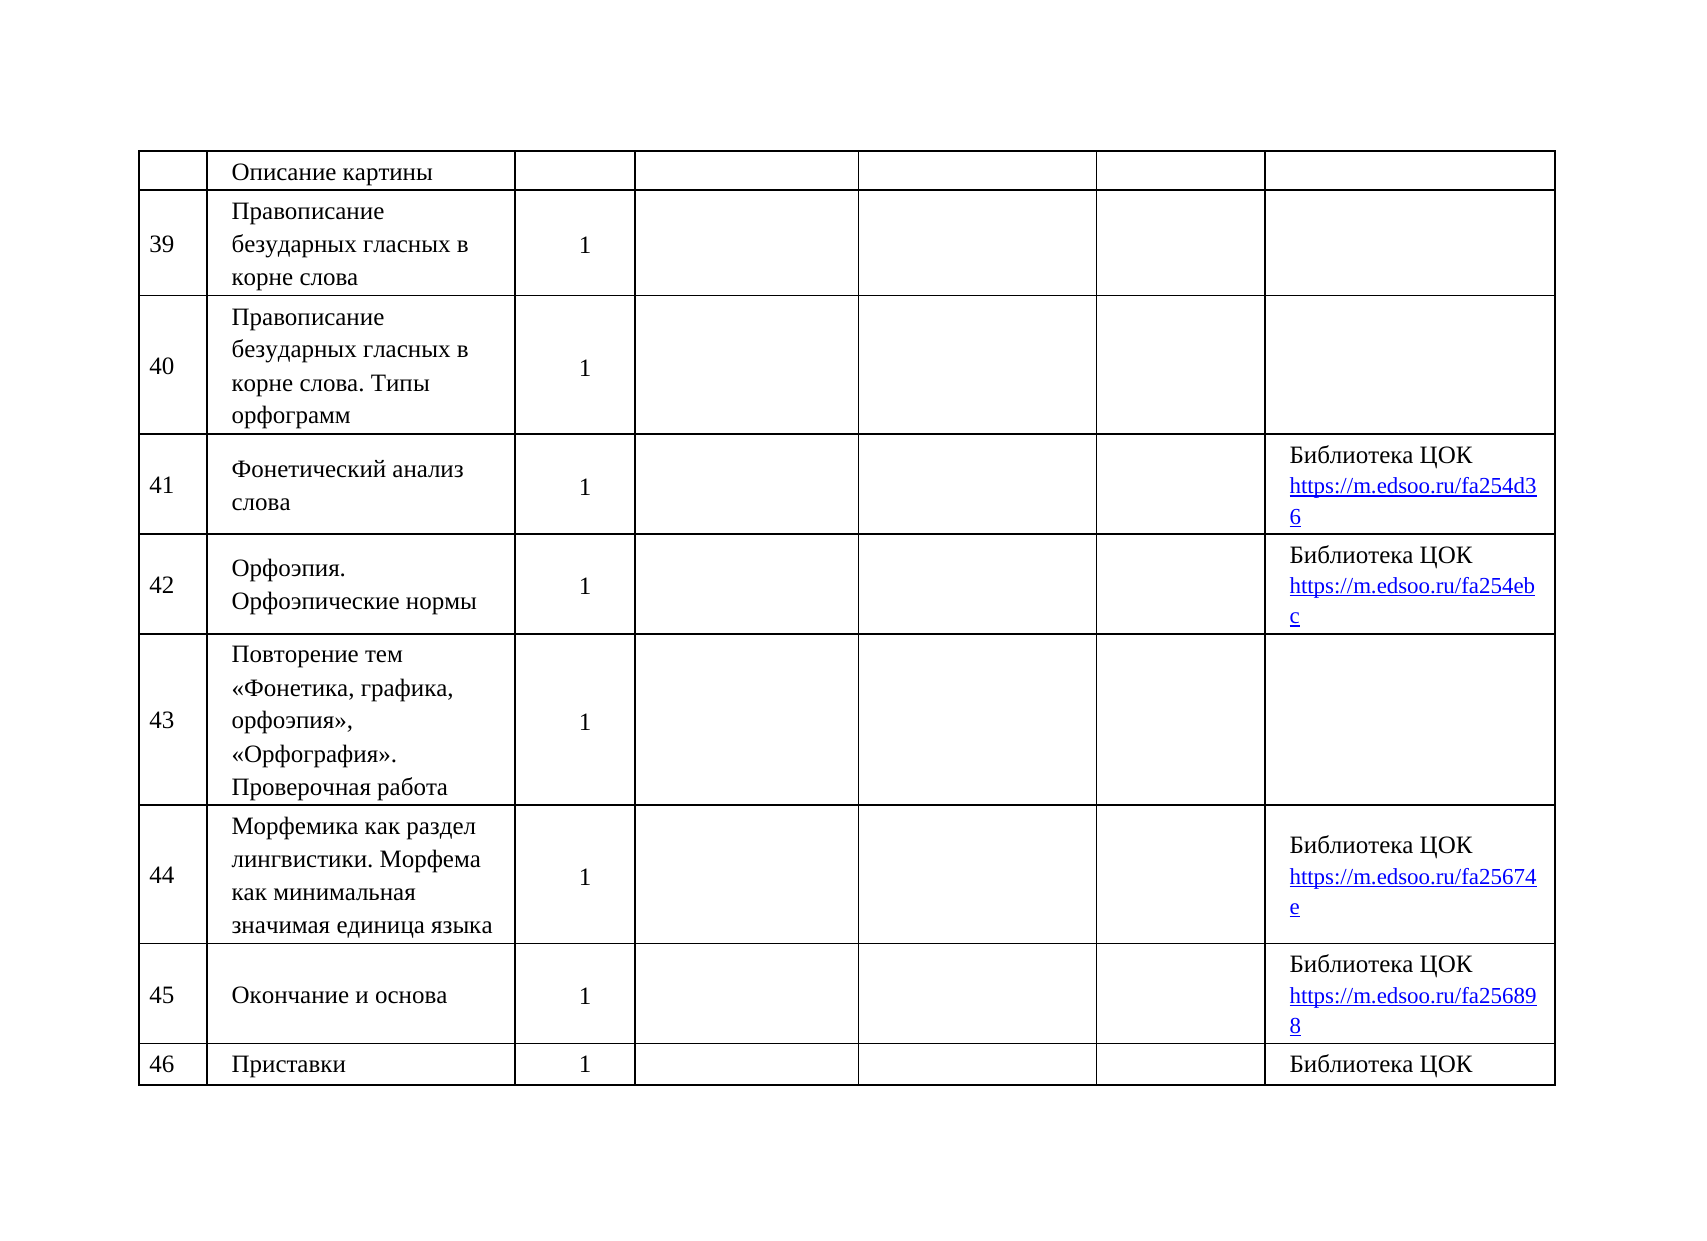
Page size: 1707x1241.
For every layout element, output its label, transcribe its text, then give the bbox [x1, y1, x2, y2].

table_cell 1 [516, 435, 634, 533]
table_cell [636, 535, 858, 633]
table_cell 1 [516, 635, 634, 804]
table_cell [1266, 191, 1554, 295]
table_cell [1266, 1044, 1554, 1084]
table_cell [636, 152, 858, 189]
table_cell [1266, 296, 1554, 433]
table_cell [859, 435, 1096, 533]
table_cell Орфоэпия. Орфоэпические нормы [208, 535, 514, 633]
table_cell [859, 635, 1096, 804]
table_cell 1 [516, 535, 634, 633]
table_cell Библиотека ЦОК https://m.edsoo.ru/fa254ebc [1266, 535, 1554, 633]
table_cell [208, 152, 514, 189]
table_cell [859, 296, 1096, 433]
table_cell [1097, 944, 1264, 1042]
table_cell 1 [516, 191, 634, 295]
table_cell [859, 944, 1096, 1042]
table_cell [859, 1044, 1096, 1084]
table_cell 39 [140, 191, 206, 295]
table_cell 1 [516, 1044, 634, 1084]
table_cell 1 [516, 806, 634, 943]
table_cell [636, 435, 858, 533]
table_cell 1 [516, 296, 634, 433]
table_cell [1097, 806, 1264, 943]
table_cell [1097, 1044, 1264, 1084]
table_cell Окончание и основа [208, 944, 514, 1042]
table_cell 41 [140, 435, 206, 533]
table_cell [1097, 535, 1264, 633]
table_cell [636, 944, 858, 1042]
table_cell [859, 191, 1096, 295]
table_cell [859, 535, 1096, 633]
table_cell Правописание безударных гласных в корне слова [208, 191, 514, 295]
table_cell [1097, 435, 1264, 533]
table_cell 42 [140, 535, 206, 633]
table_cell [859, 152, 1096, 189]
table_cell Фонетический анализ слова [208, 435, 514, 533]
table_cell [1097, 296, 1264, 433]
table_cell 1 [516, 152, 634, 189]
table_cell [859, 806, 1096, 943]
table_cell Приставки [208, 1044, 514, 1084]
table_cell [636, 1044, 858, 1084]
table_cell 43 [140, 635, 206, 804]
table_cell Морфемика как раздел лингвистики. Морфема как минимальная значимая единица языка [208, 806, 514, 943]
table_cell Повторение тем «Фонетика, графика, орфоэпия», «Орфография». Проверочная работа [208, 635, 514, 804]
table_cell [636, 806, 858, 943]
table_cell 44 [140, 806, 206, 943]
table_cell [636, 635, 858, 804]
table_cell 45 [140, 944, 206, 1042]
table_cell Библиотека ЦОК https://m.edsoo.ru/fa25674e [1266, 806, 1554, 943]
table_cell Библиотека ЦОК https://m.edsoo.ru/fa254d36 [1266, 435, 1554, 533]
table_cell [636, 191, 858, 295]
table_cell 38 [140, 152, 206, 189]
table_cell [636, 296, 858, 433]
table_cell [1266, 635, 1554, 804]
table_cell 40 [140, 296, 206, 433]
table_cell [1266, 152, 1554, 189]
table_cell Правописание безударных гласных в корне слова. Типы орфограмм [208, 296, 514, 433]
table_cell [1097, 152, 1264, 189]
table_cell Библиотека ЦОК https://m.edsoo.ru/fa256898 [1266, 944, 1554, 1042]
table_cell [1097, 191, 1264, 295]
table_cell 1 [516, 944, 634, 1042]
table_cell 46 [140, 1044, 206, 1084]
table_cell [1097, 635, 1264, 804]
